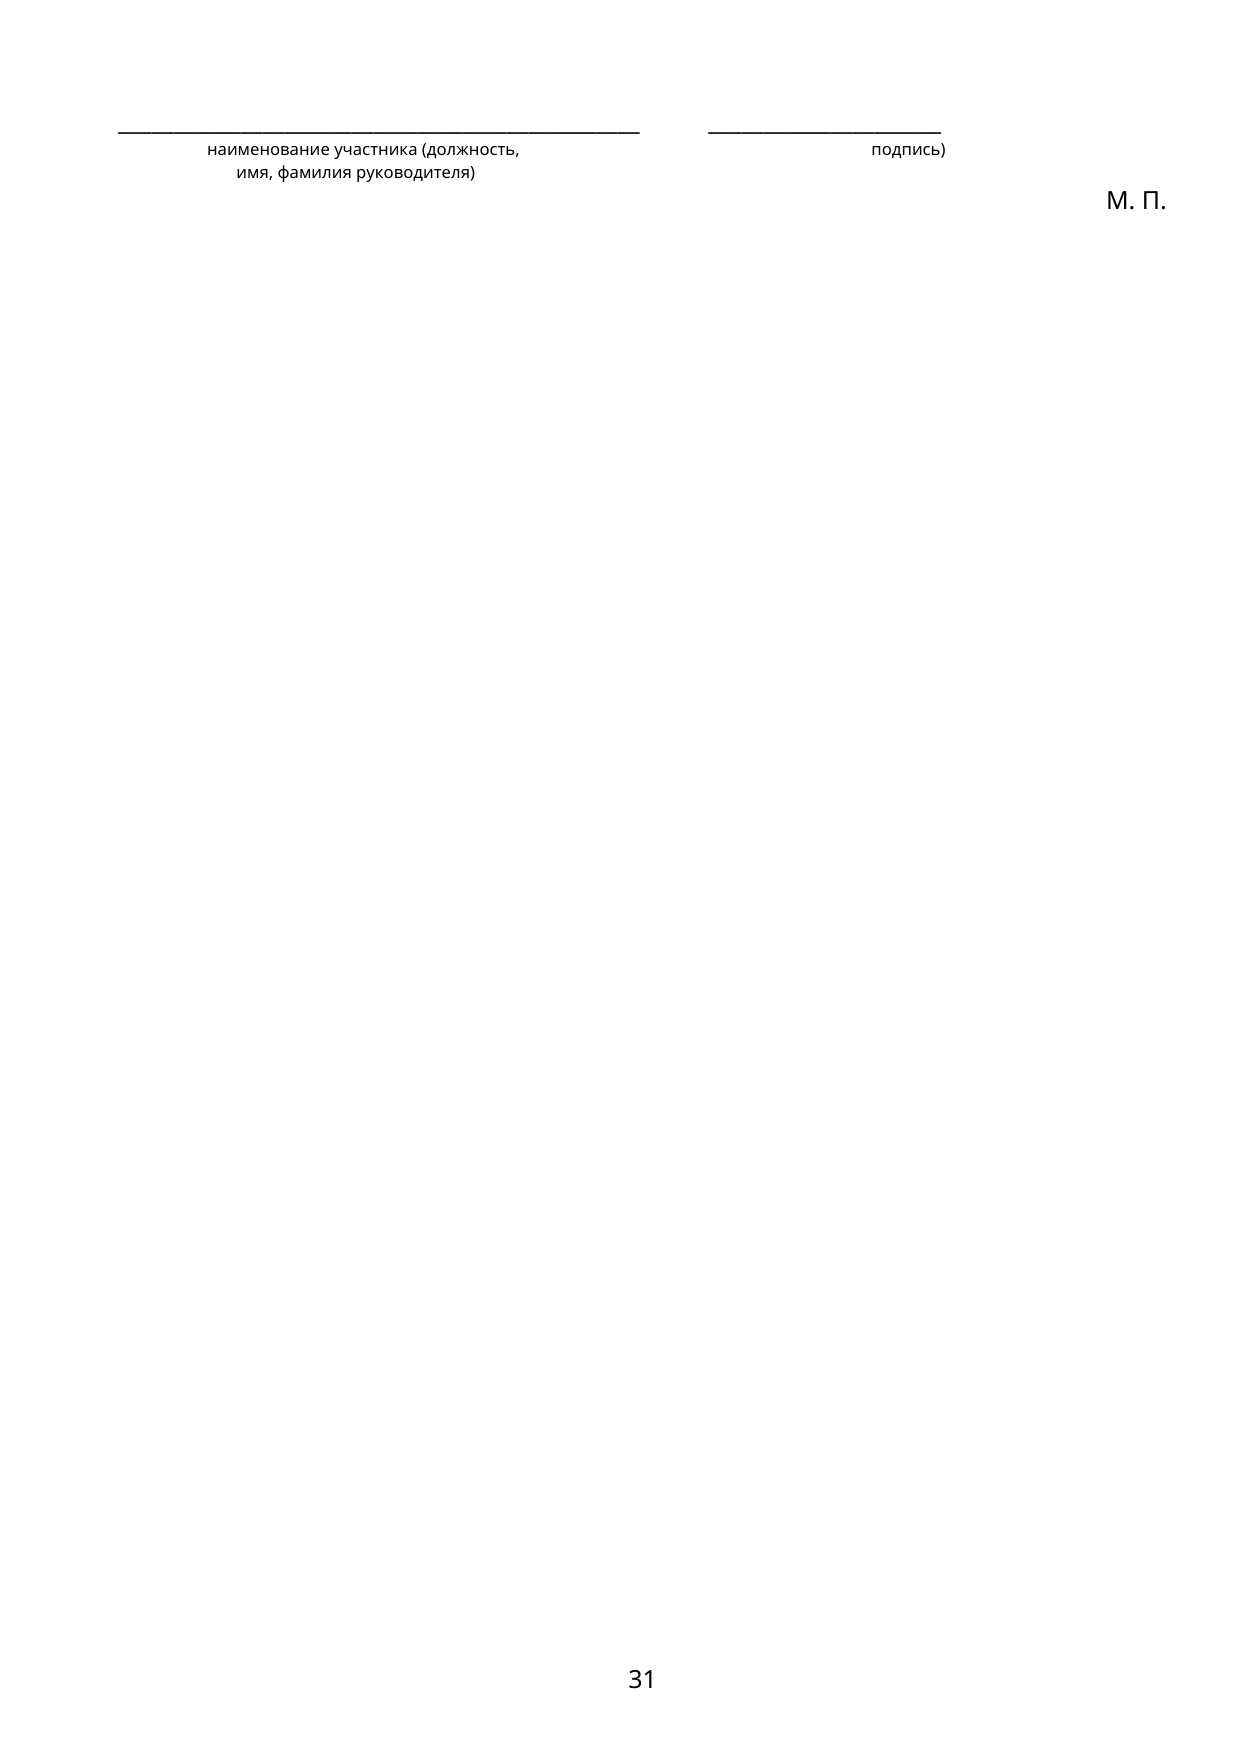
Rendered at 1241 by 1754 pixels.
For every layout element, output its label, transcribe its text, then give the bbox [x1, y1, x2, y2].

text _______________________________________________ _____________________ [118, 103, 1167, 137]
text М. П. [118, 183, 1167, 217]
text имя, фамилия руководителя) [236, 160, 1167, 183]
text наименование участника (должность, подпись) [207, 137, 1167, 160]
